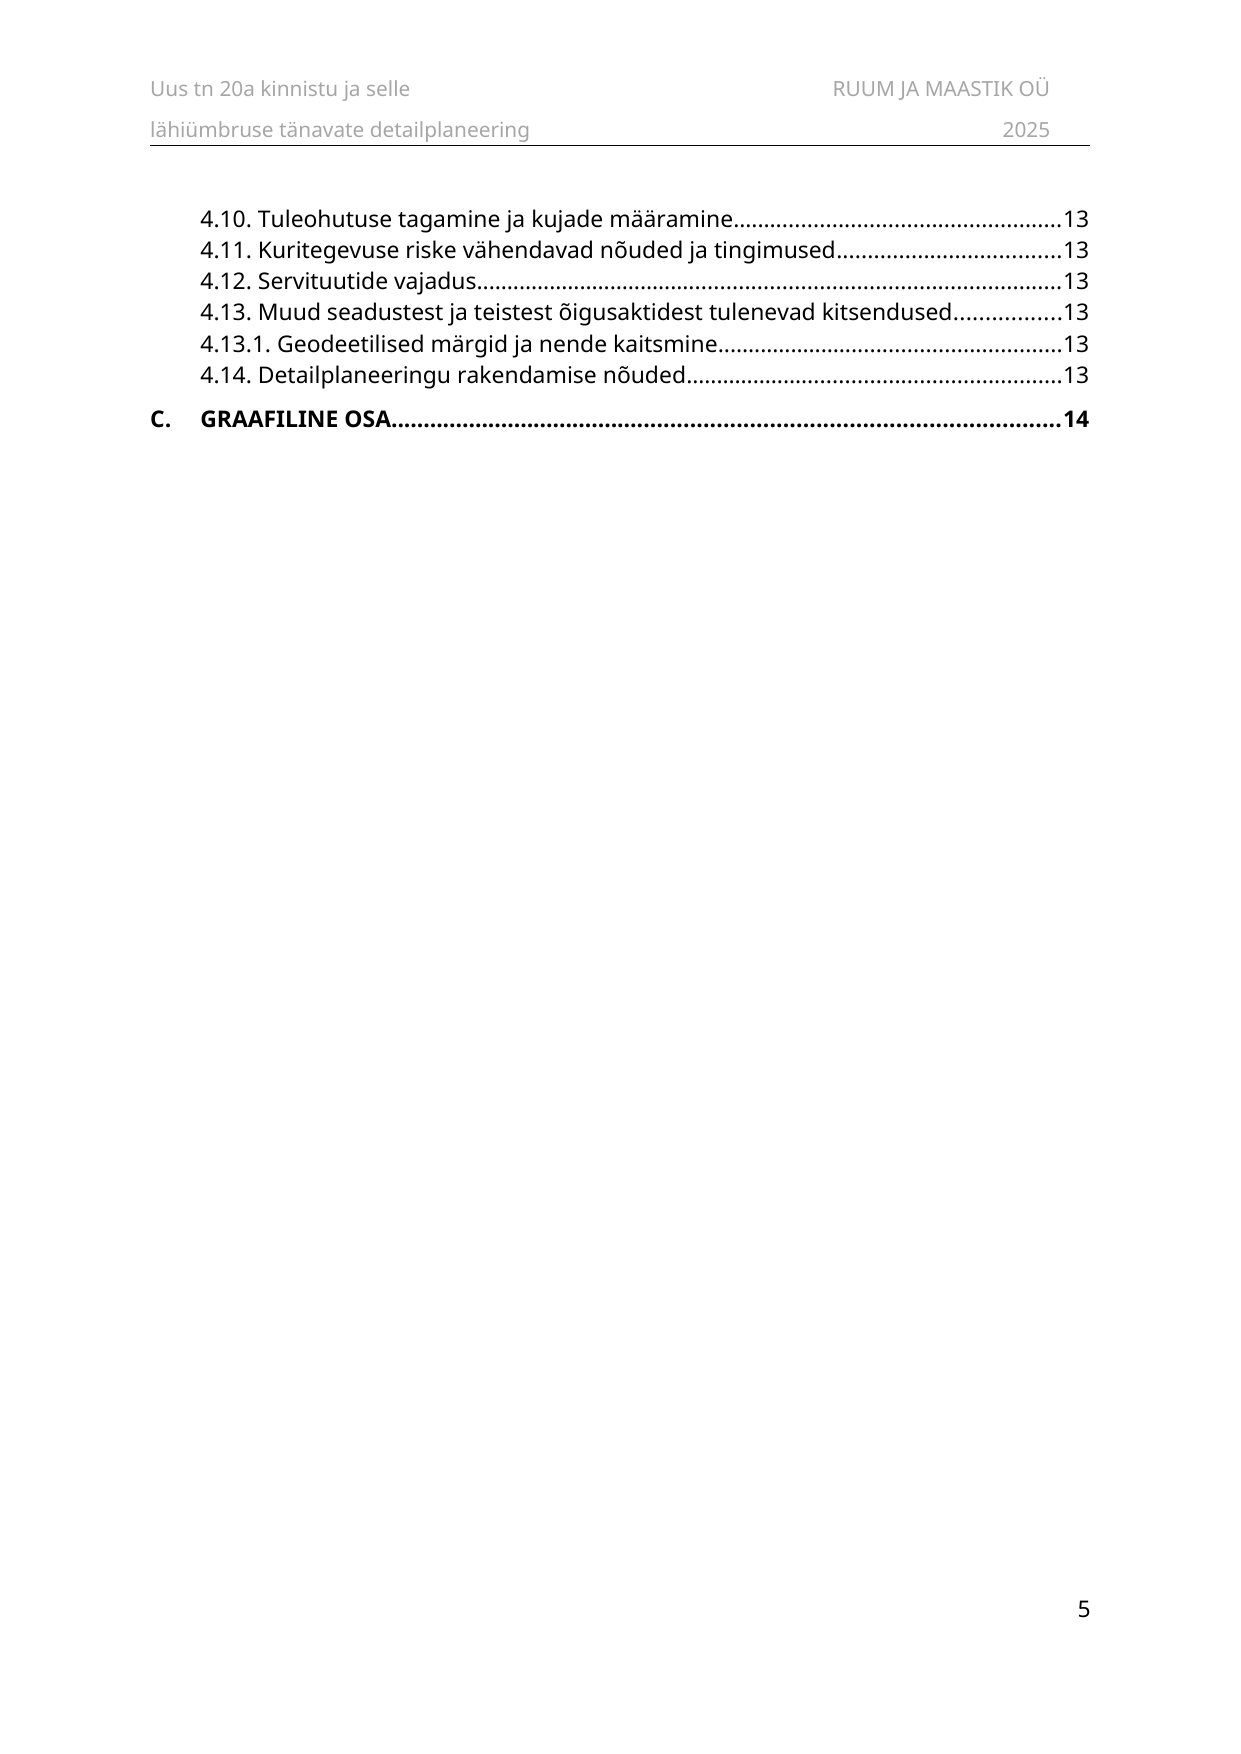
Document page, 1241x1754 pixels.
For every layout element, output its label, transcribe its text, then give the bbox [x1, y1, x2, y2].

text 4.13.1. Geodeetilised märgid ja nende kaitsmine 13 [200, 327, 1090, 359]
text 4.13. Muud seadustest ja teistest õigusaktidest tulenevad kitsendused 13 [200, 296, 1090, 327]
text 4.12. Servituutide vajadus 13 [200, 265, 1090, 296]
text 4.10. Tuleohutuse tagamine ja kujade määramine 13 [200, 202, 1090, 234]
text 4.11. Kuritegevuse riske vähendavad nõuded ja tingimused 13 [200, 234, 1090, 265]
text 4.14. Detailplaneeringu rakendamise nõuded 13 [200, 359, 1090, 390]
text C. GRAAFILINE OSA 14 [150, 402, 1090, 434]
